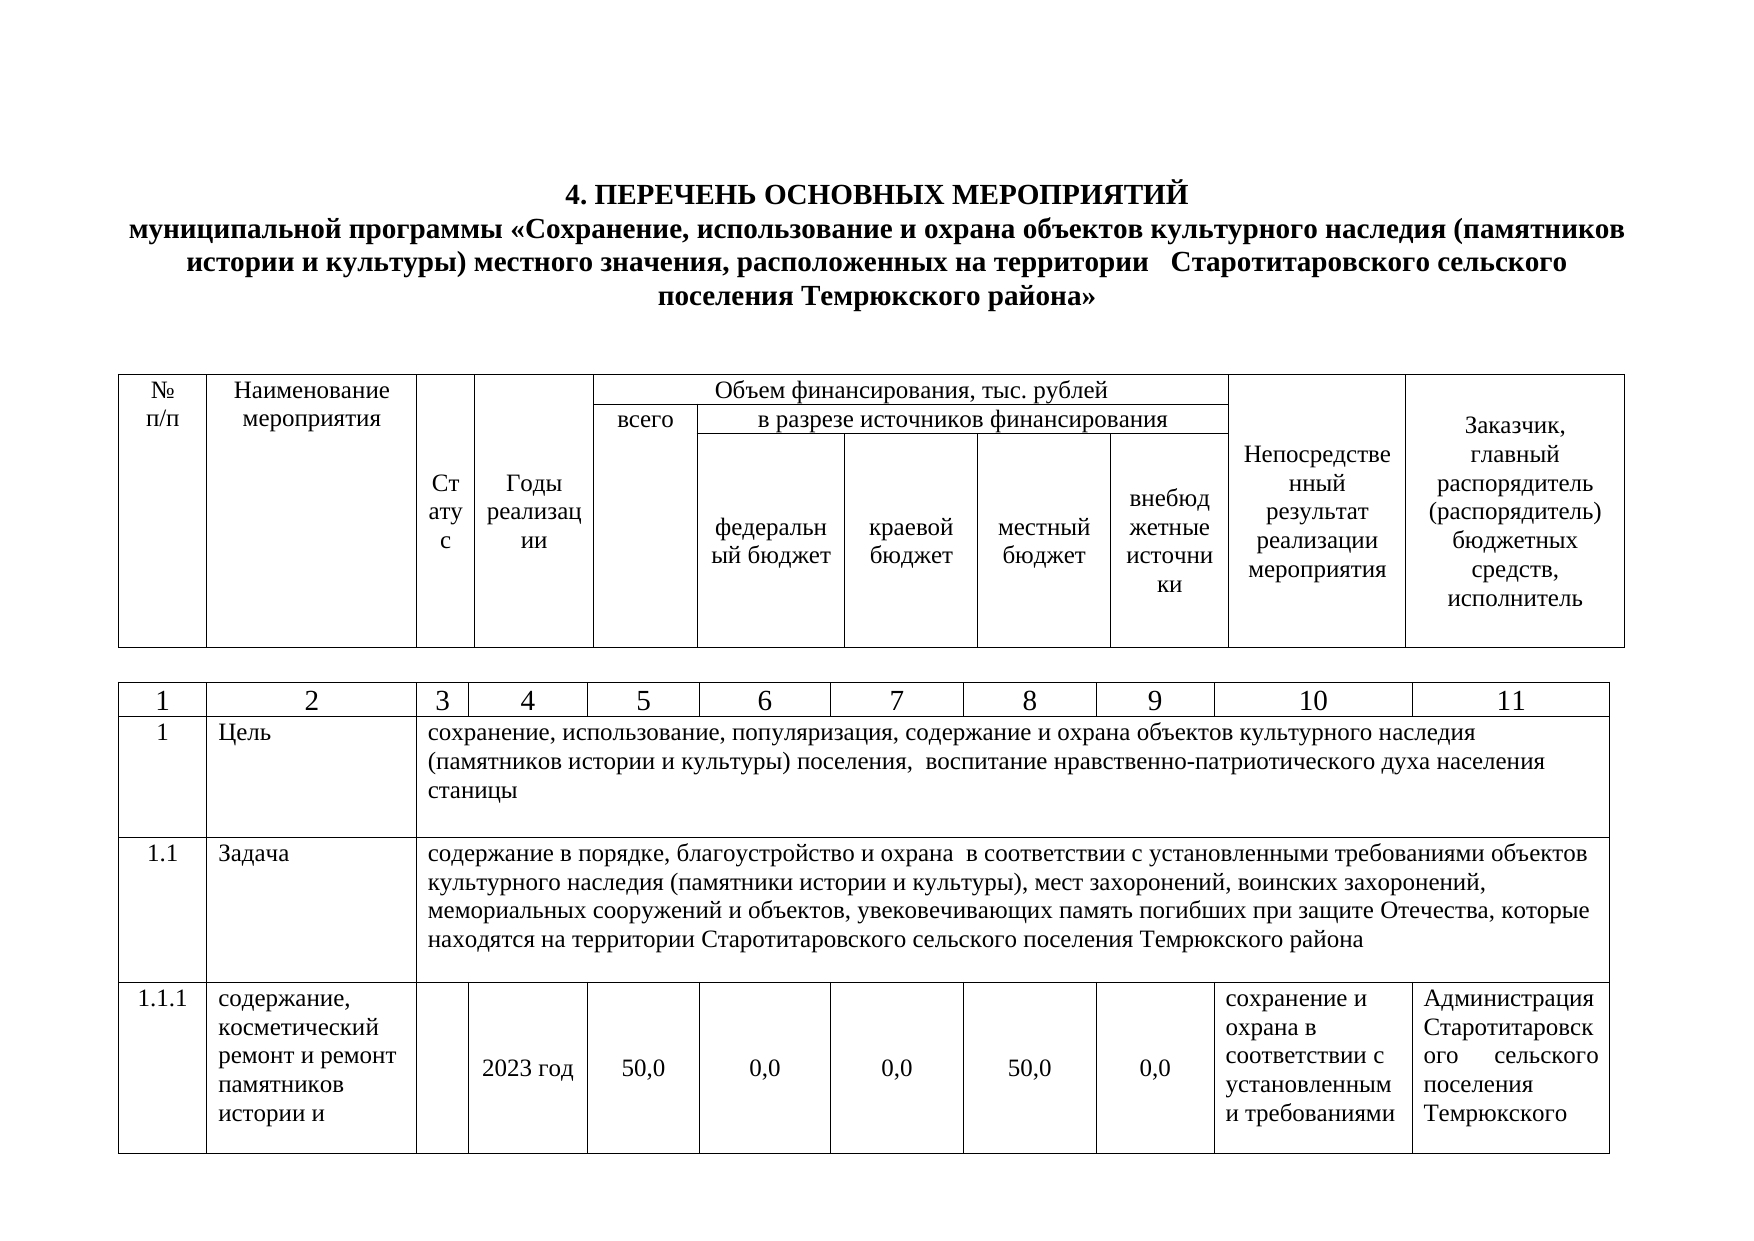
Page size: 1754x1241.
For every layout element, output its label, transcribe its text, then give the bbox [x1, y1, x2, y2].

table_header 7 [831, 683, 963, 716]
table_cell местный бюджет [978, 434, 1110, 647]
table_header Статус [417, 375, 474, 647]
table_cell 0,0 [700, 983, 830, 1152]
table_cell 0,0 [831, 983, 963, 1152]
table_header Объем финансирования, тыс. рублей [594, 375, 1228, 403]
table_header 11 [1413, 683, 1609, 716]
table_header 2 [207, 683, 416, 716]
table_cell 1.1.1 [119, 983, 206, 1152]
table_header 9 [1097, 683, 1214, 716]
table_header Годы реализации [475, 375, 593, 647]
table_cell 50,0 [588, 983, 699, 1152]
title 4. ПЕРЕЧЕНЬ ОСНОВНЫХ МЕРОПРИЯТИЙ [118, 177, 1636, 211]
table_header 3 [417, 683, 468, 716]
table_header 6 [700, 683, 830, 716]
table_cell 0,0 [1097, 983, 1214, 1152]
table_cell [417, 983, 468, 1152]
table_cell внебюджетные источники [1111, 434, 1228, 647]
table_cell Задача [207, 838, 416, 982]
table_cell 50,0 [964, 983, 1096, 1152]
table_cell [1215, 983, 1412, 1152]
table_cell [207, 983, 416, 1152]
table_header Наименование мероприятия [207, 375, 416, 647]
table_header № п/п [119, 375, 206, 647]
table_header 8 [964, 683, 1096, 716]
table_cell в разрезе источников финансирования [698, 405, 1228, 433]
table_cell федеральный бюджет [698, 434, 844, 647]
table_cell содержание в порядке, благоустройство и охрана в соответствии с установленными требованиями объектов культурного наследия (памятники истории и культуры), мест захоронений, воинских захоронений, мемориальных сооружений и объектов, увековечивающих память погибших при защите Отечества, которые находятся на территории Старотитаровского сельского поселения Темрюкского района [417, 838, 1609, 982]
table_cell всего [594, 405, 697, 647]
table_cell Цель [207, 717, 416, 837]
table_cell 2023 год [469, 983, 587, 1152]
text муниципальной программы «Сохранение, использование и охрана объектов культурного наследия (памятников истории и культуры) местного значения, расположенных на территории Старотитаровского сельского поселения Темрюкского района» [118, 211, 1636, 311]
table_header 10 [1215, 683, 1412, 716]
table_cell сохранение, использование, популяризация, содержание и охрана объектов культурного наследия (памятников истории и культуры) поселения, воспитание нравственно-патриотического духа населения станицы [417, 717, 1609, 837]
table_cell 1 [119, 717, 206, 837]
table_header Непосредственный результат реализации мероприятия [1229, 375, 1405, 647]
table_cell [1413, 983, 1609, 1152]
table_header Заказчик, главный распорядитель (распорядитель) бюджетных средств, исполнитель [1406, 375, 1624, 647]
table_cell краевой бюджет [845, 434, 977, 647]
table_cell 1.1 [119, 838, 206, 982]
table_header 1 [119, 683, 206, 716]
table_header 4 [469, 683, 587, 716]
table_header 5 [588, 683, 699, 716]
